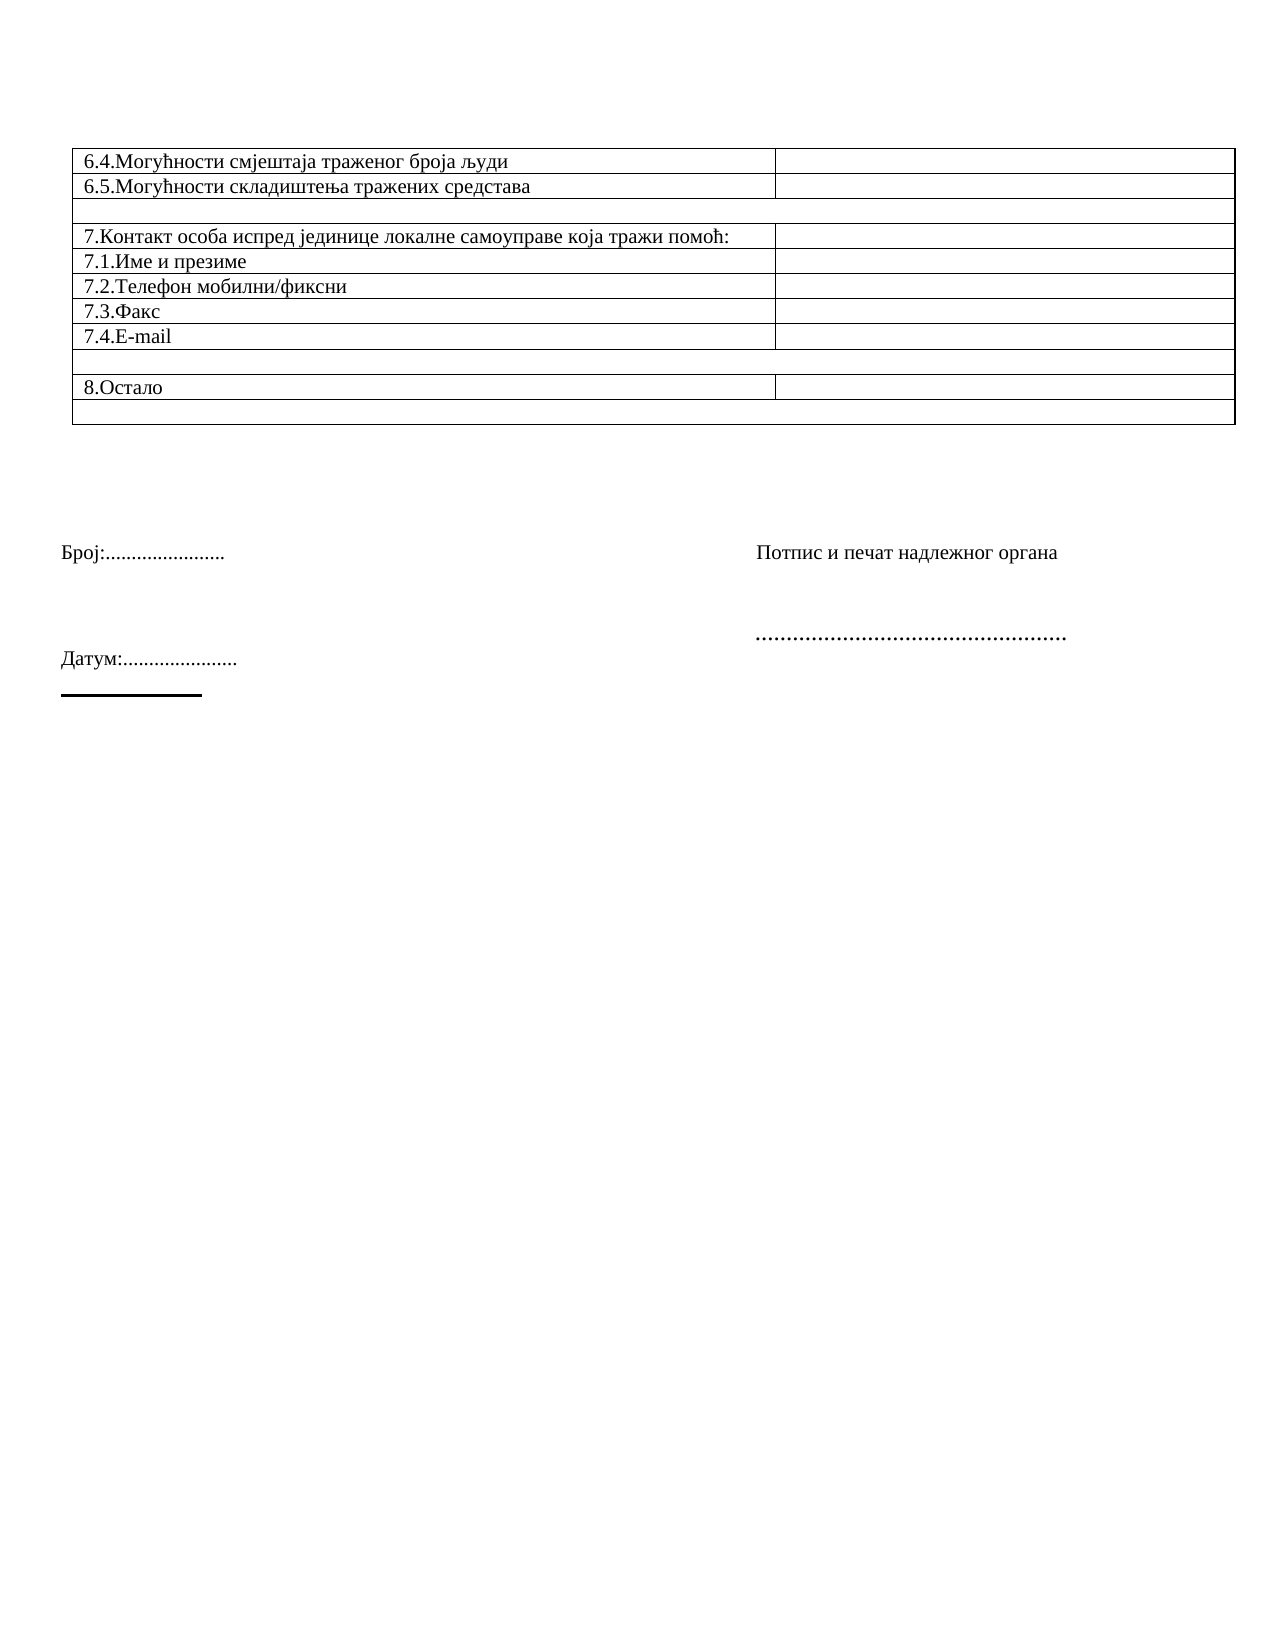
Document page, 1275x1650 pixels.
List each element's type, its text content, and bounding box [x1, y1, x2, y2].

table_cell 7.2.Телефон мобилни/фиксни [73, 274, 775, 298]
table_cell [776, 249, 1234, 273]
table_cell [776, 149, 1234, 173]
table_cell [776, 274, 1234, 298]
table_cell [776, 174, 1234, 198]
table_cell [776, 375, 1234, 399]
table_cell [776, 224, 1234, 248]
table_cell [73, 350, 1234, 373]
table_cell 6.4.Могућности смјештаја траженог броја људи [73, 149, 775, 173]
table_cell [776, 299, 1234, 323]
text Број:....................... Потпис и печат надлежног органа [61, 540, 1127, 564]
table_cell 7.1.Име и презиме [73, 249, 775, 273]
table_cell 7.3.Факс [73, 299, 775, 323]
table_cell 6.5.Могућности складиштења тражених средстава [73, 174, 775, 198]
table_cell 7.Контакт особа испред јединице локалне самоуправе која тражи помоћ: [73, 224, 775, 248]
text Датум:...................... [61, 645, 1127, 669]
text .................................................. [61, 617, 1127, 645]
table_cell 7.4.E-mail [73, 324, 775, 348]
table_cell 8.Остало [73, 375, 775, 399]
table_cell [73, 400, 1234, 424]
table_cell [776, 324, 1234, 348]
table_cell [73, 199, 1234, 223]
